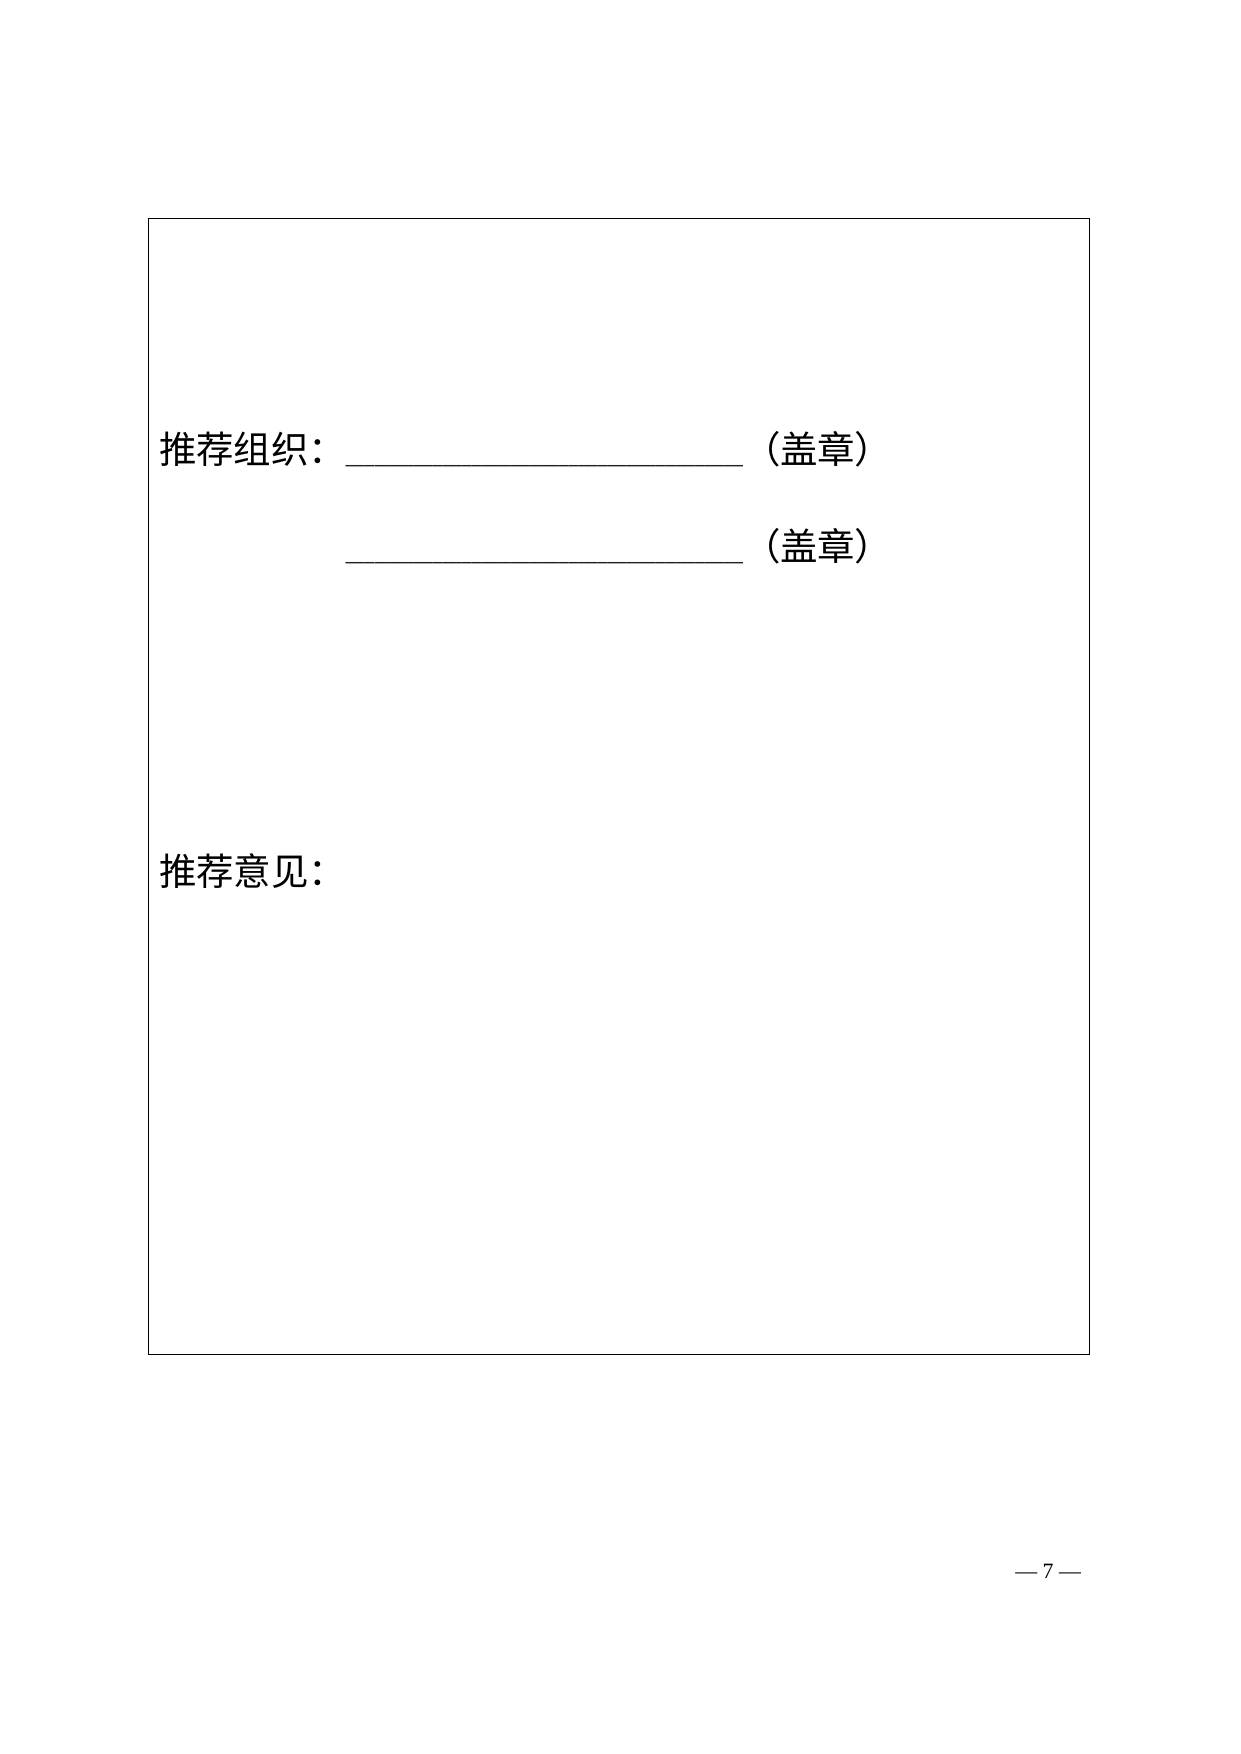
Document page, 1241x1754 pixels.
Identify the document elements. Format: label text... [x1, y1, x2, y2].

table_header 推荐组织：_________________________________________（盖章） _________________________________________（盖章） 推荐意见： [149, 219, 1089, 1354]
